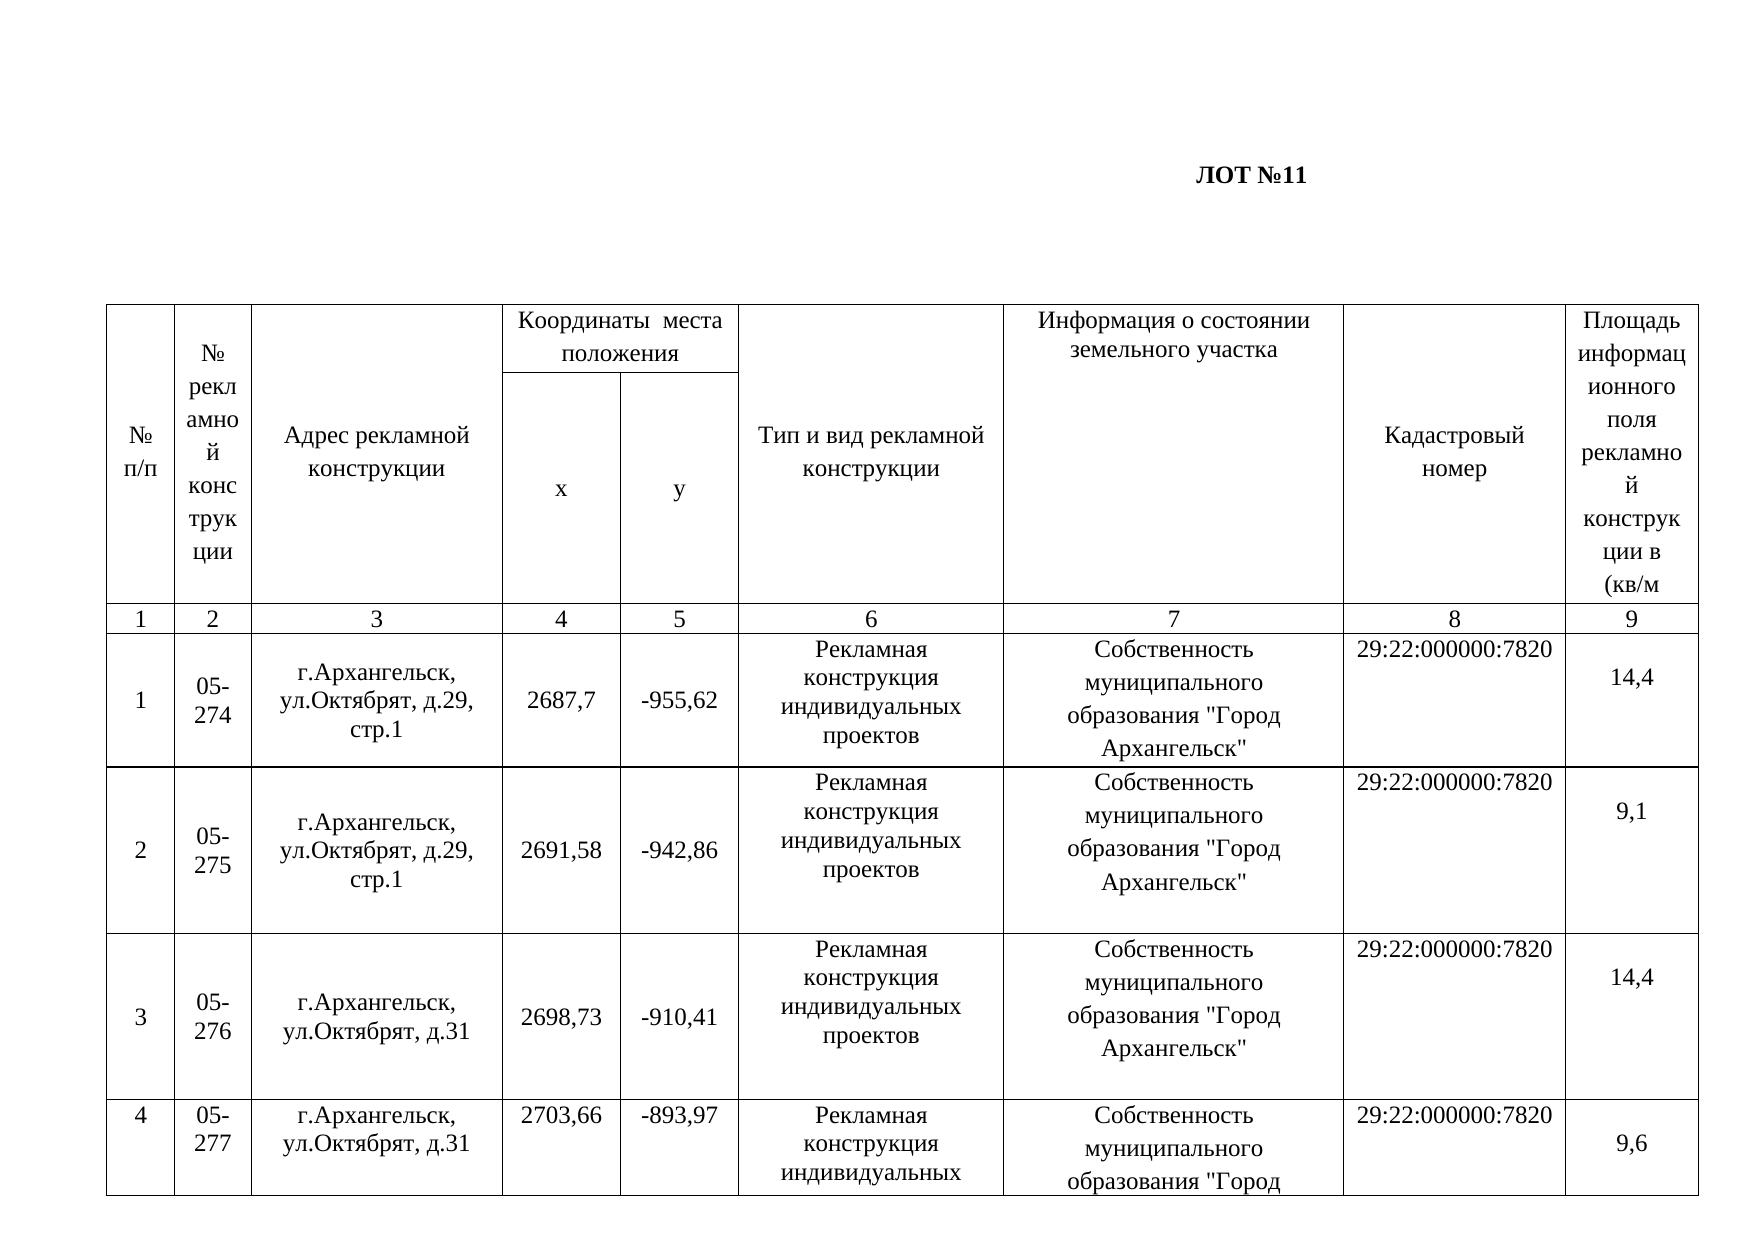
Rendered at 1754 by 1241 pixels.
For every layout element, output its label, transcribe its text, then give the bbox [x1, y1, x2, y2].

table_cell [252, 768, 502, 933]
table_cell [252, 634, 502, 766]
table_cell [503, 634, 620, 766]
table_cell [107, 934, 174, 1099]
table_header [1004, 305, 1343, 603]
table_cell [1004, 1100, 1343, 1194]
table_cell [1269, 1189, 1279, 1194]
text ЛОТ №11 [1196, 160, 1636, 189]
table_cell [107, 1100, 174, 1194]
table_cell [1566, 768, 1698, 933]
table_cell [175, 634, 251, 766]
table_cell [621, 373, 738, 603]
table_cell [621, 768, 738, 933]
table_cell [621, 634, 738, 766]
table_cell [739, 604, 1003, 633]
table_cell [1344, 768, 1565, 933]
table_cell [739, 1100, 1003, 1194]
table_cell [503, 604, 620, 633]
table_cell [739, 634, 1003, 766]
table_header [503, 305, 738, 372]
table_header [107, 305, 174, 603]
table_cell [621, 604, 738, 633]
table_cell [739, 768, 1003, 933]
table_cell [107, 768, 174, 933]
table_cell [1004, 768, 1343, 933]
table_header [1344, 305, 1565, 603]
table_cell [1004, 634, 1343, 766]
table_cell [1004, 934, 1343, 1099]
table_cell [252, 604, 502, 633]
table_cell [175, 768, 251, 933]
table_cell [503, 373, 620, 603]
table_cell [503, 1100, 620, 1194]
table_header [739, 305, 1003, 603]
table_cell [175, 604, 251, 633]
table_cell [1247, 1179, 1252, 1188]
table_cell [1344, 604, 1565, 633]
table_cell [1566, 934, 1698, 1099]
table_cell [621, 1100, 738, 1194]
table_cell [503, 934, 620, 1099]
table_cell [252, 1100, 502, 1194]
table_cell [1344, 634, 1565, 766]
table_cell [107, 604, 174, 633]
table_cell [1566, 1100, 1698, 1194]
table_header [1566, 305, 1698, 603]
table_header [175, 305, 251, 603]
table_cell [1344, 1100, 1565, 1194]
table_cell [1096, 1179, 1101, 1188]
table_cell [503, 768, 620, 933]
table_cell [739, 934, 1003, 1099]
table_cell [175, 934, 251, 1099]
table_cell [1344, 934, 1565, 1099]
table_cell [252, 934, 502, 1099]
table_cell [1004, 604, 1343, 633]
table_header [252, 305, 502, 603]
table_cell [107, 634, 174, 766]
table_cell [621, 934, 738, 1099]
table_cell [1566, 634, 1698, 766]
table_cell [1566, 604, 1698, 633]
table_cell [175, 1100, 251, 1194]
